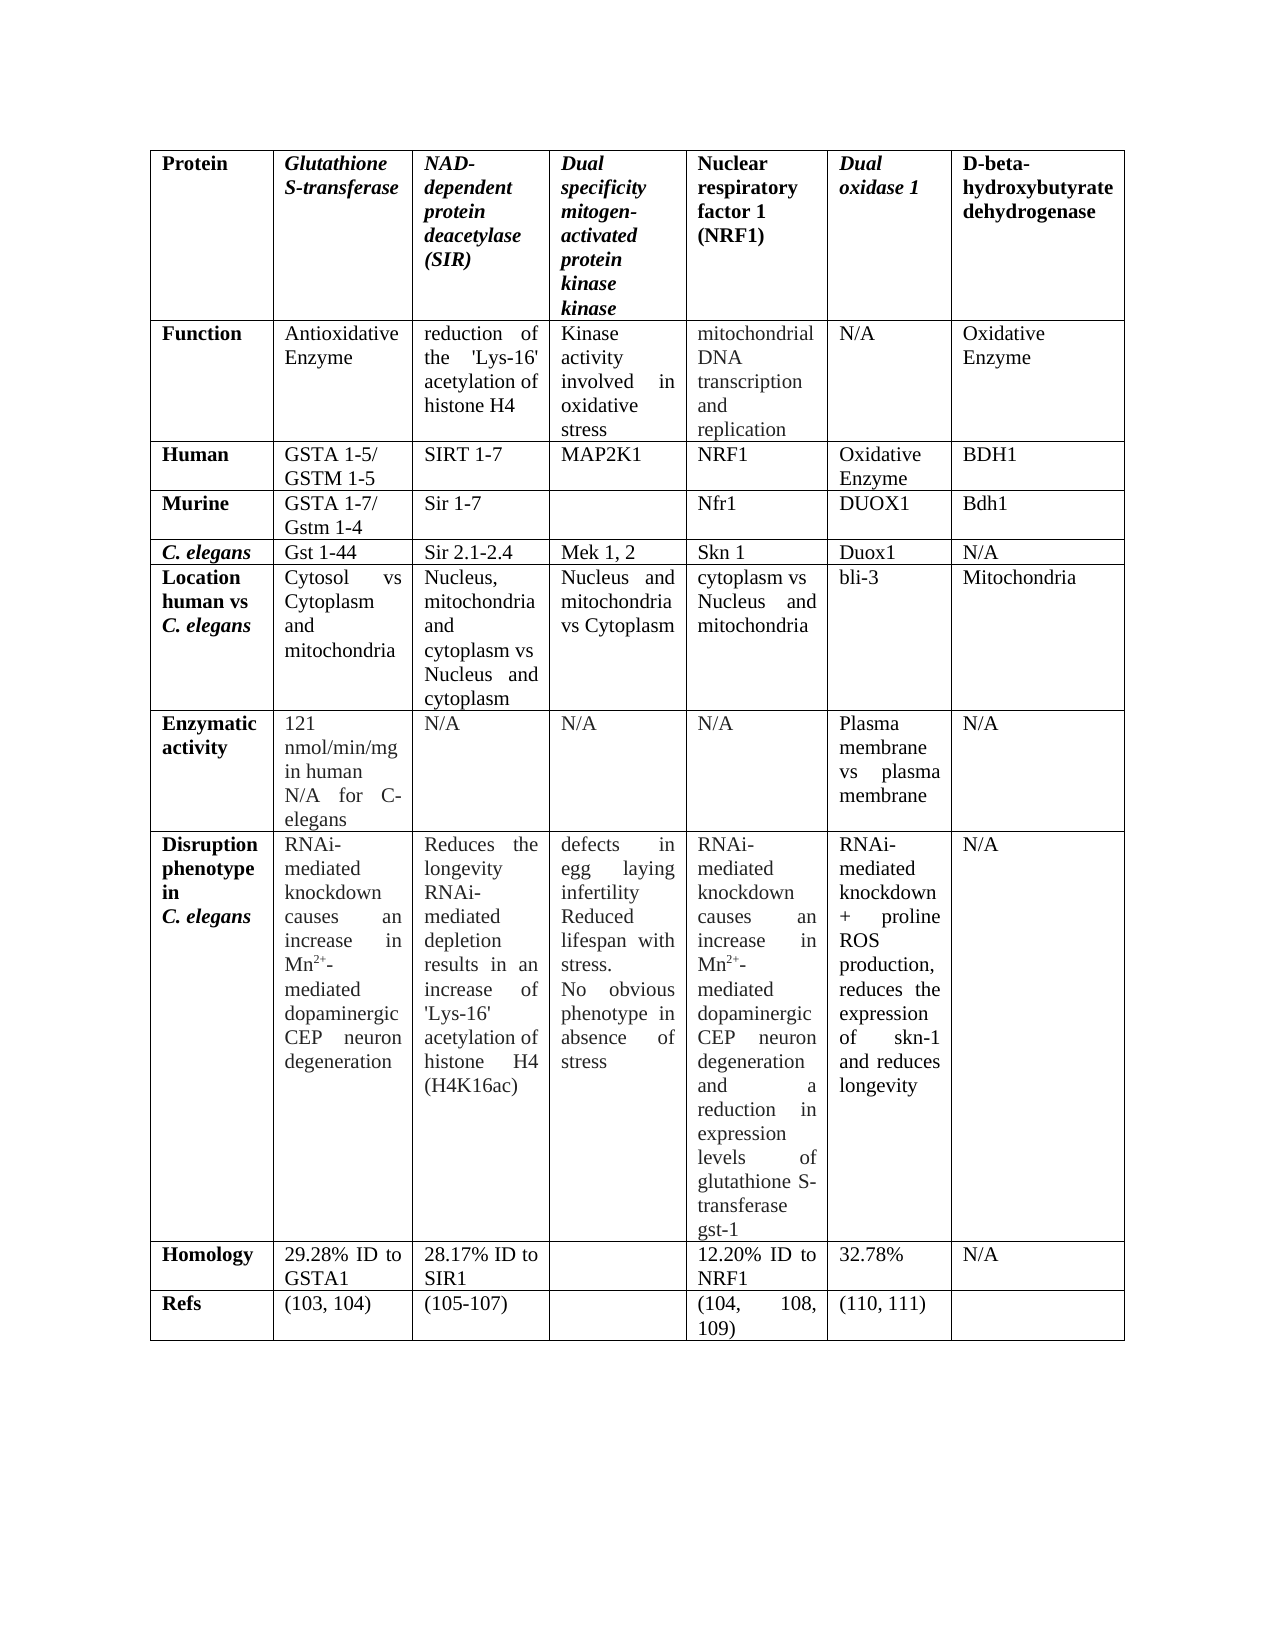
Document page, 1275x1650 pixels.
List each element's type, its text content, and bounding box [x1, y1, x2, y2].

table_cell Human [151, 442, 273, 490]
table_cell MAP2K1 [550, 442, 686, 490]
table_cell Murine [151, 491, 273, 539]
table_cell N/A [952, 1242, 1124, 1290]
table_cell Gst 1-44 [274, 540, 412, 564]
table_cell N/A [952, 540, 1124, 564]
table_cell Cytosol vs Cytoplasm and mitochondria [274, 565, 412, 710]
table_cell Refs [151, 1291, 273, 1339]
table_cell RNAi-mediated knockdown causes an increase in Mn2+-mediated dopaminergic CEP neuron degeneration and a reduction in expression levels of glutathione S-transferase gst-1 [687, 832, 827, 1241]
table_cell 32.78% [828, 1242, 951, 1290]
table_header Nuclear respiratory factor 1 (NRF1) [687, 151, 827, 319]
table_cell [550, 1242, 686, 1290]
table_header D-beta-hydroxybutyrate dehydrogenase [952, 151, 1124, 319]
table_cell 29.28% ID to GSTA1 [274, 1242, 412, 1290]
table_cell Disruption phenotype in C. elegans [151, 832, 273, 1241]
table_cell C. elegans [151, 540, 273, 564]
table_cell 121 nmol/min/mg in human N/A for C-elegans [274, 711, 412, 831]
table_cell (110, 111) [828, 1291, 951, 1339]
table_cell Mitochondria [952, 565, 1124, 710]
table_cell 12.20% ID to NRF1 [687, 1242, 827, 1290]
table_cell N/A [687, 711, 827, 831]
table_cell DUOX1 [828, 491, 951, 539]
table_cell SIRT 1-7 [413, 442, 549, 490]
table_cell Kinase activity involved in oxidative stress [550, 321, 686, 441]
table_cell Location human vs C. elegans [151, 565, 273, 710]
table_cell Function [151, 321, 273, 441]
table_cell Enzymatic activity [151, 711, 273, 831]
table_header NAD-dependent protein deacetylase (SIR) [413, 151, 549, 319]
table_cell (105-107) [413, 1291, 549, 1339]
table_cell GSTA 1-7/ Gstm 1-4 [274, 491, 412, 539]
table_cell 28.17% ID to SIR1 [413, 1242, 549, 1290]
table_cell N/A [952, 711, 1124, 831]
table_cell Homology [151, 1242, 273, 1290]
table_cell GSTA 1-5/ GSTM 1-5 [274, 442, 412, 490]
table_cell Antioxidative Enzyme [274, 321, 412, 441]
table_cell RNAi-mediated knockdown causes an increase in Mn2+-mediated dopaminergic CEP neuron degeneration [274, 832, 412, 1241]
table_cell defects in egg laying infertility Reduced lifespan with stress. No obvious phenotype in absence of stress [550, 832, 686, 1241]
table_cell N/A [828, 321, 951, 441]
table_header Protein [151, 151, 273, 319]
table_cell Sir 2.1-2.4 [413, 540, 549, 564]
table_cell Duox1 [828, 540, 951, 564]
table_cell BDH1 [952, 442, 1124, 490]
table_cell N/A [413, 711, 549, 831]
table_cell RNAi-mediated knockdown + proline ROS production, reduces the expression of skn-1 and reduces longevity [828, 832, 951, 1241]
table_cell Nucleus, mitochondria and cytoplasm vs Nucleus and cytoplasm [413, 565, 549, 710]
table_header Dual oxidase 1 [828, 151, 951, 319]
table_cell Bdh1 [952, 491, 1124, 539]
table_cell Oxidative Enzyme [828, 442, 951, 490]
table_cell N/A [952, 832, 1124, 1241]
table_cell reduction of the 'Lys-16' acetylation of histone H4 [413, 321, 549, 441]
table_cell cytoplasm vs Nucleus and mitochondria [687, 565, 827, 710]
table_cell [550, 1291, 686, 1339]
table_cell (104, 108, 109) [687, 1291, 827, 1339]
table_cell [952, 1291, 1124, 1339]
table_cell NRF1 [687, 442, 827, 490]
table_header Glutathione S-transferase [274, 151, 412, 319]
table_cell [550, 491, 686, 539]
table_cell Plasma membrane vs plasma membrane [828, 711, 951, 831]
table_cell Reduces the longevity RNAi-mediated depletion results in an increase of 'Lys-16' acetylation of histone H4 (H4K16ac) [413, 832, 549, 1241]
table_cell Skn 1 [687, 540, 827, 564]
table_cell Mek 1, 2 [550, 540, 686, 564]
table_cell N/A [550, 711, 686, 831]
table_cell (103, 104) [274, 1291, 412, 1339]
table_header Dual specificity mitogen-activated protein kinase kinase [550, 151, 686, 319]
table_cell Nucleus and mitochondria vs Cytoplasm [550, 565, 686, 710]
table_cell Sir 1-7 [413, 491, 549, 539]
table_cell mitochondrial DNA transcription and replication [687, 321, 827, 441]
table_cell Oxidative Enzyme [952, 321, 1124, 441]
table_cell Nfr1 [687, 491, 827, 539]
table_cell bli-3 [828, 565, 951, 710]
